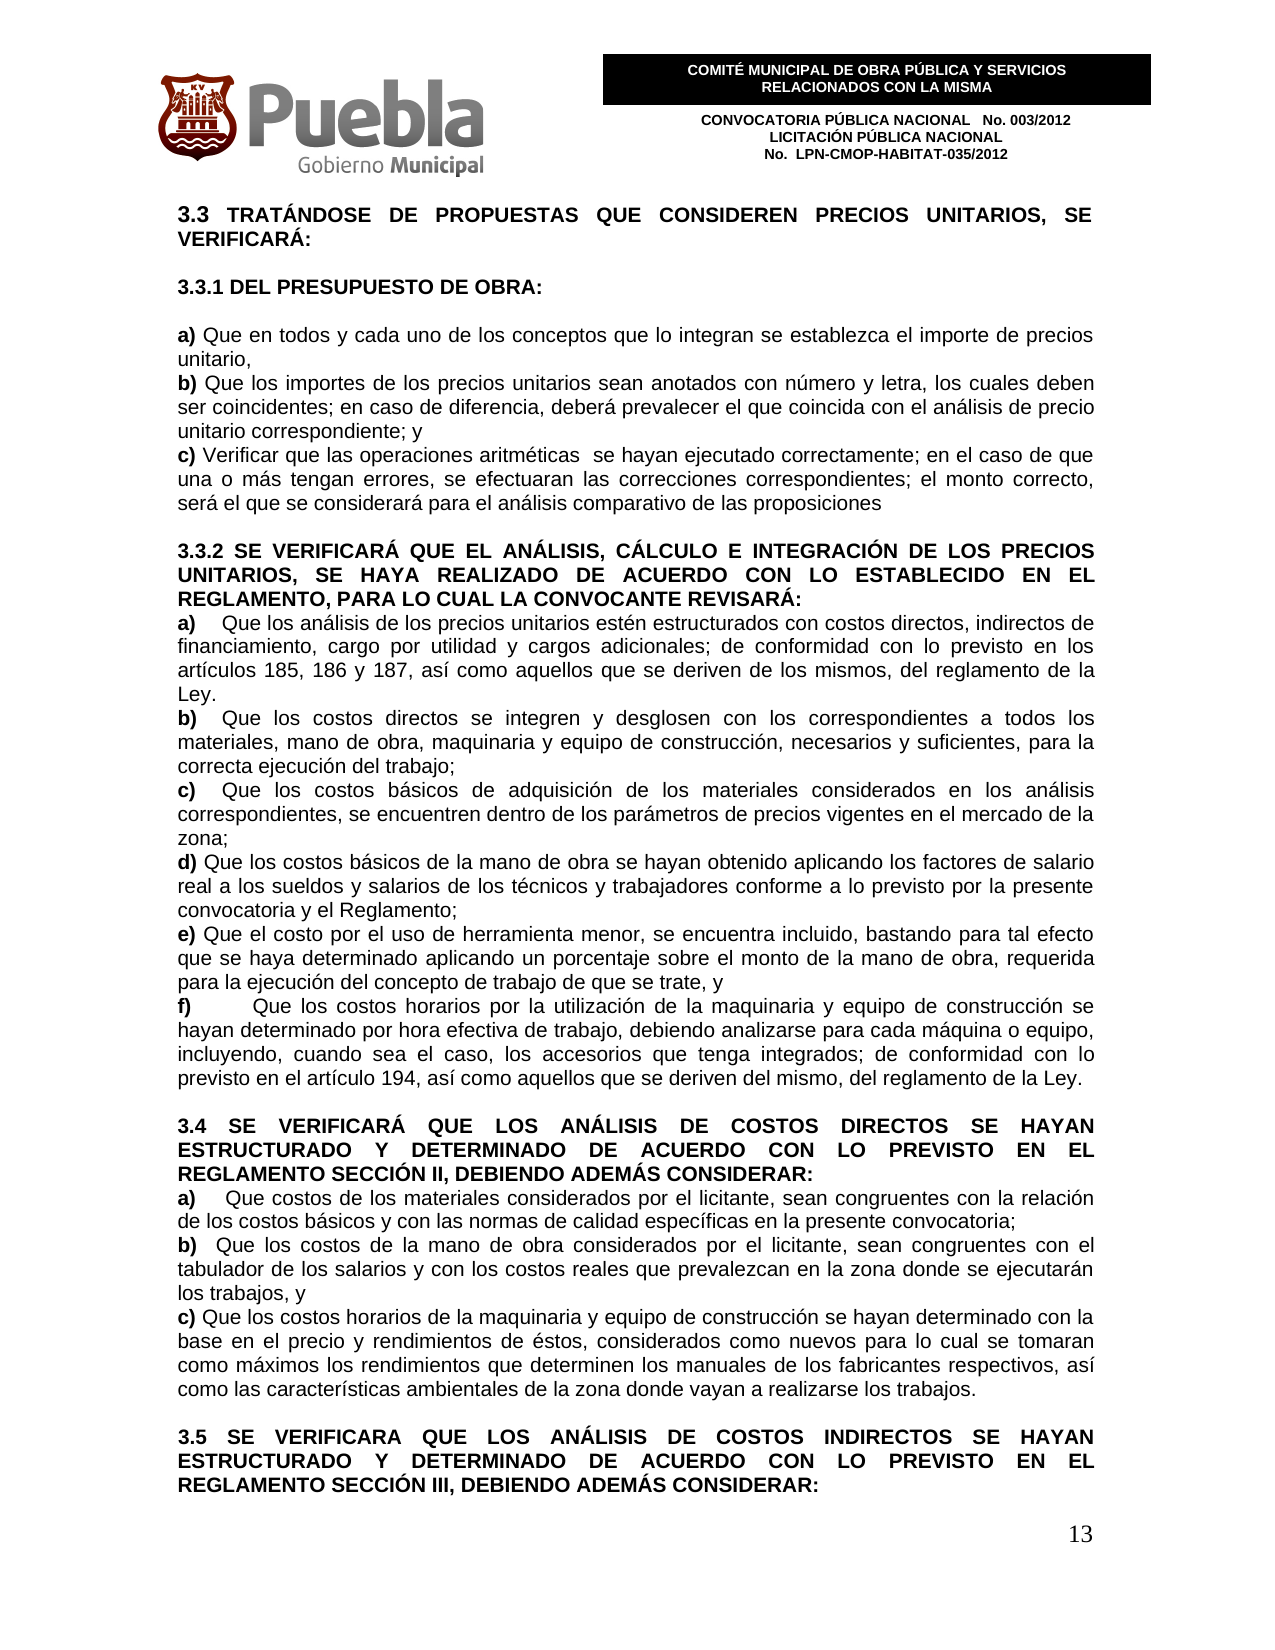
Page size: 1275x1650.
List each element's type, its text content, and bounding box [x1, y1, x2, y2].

text b) Que los importes de los precios unitarios sean anotados con número y letra, los cuales deben ser coincidentes; en caso de diferencia, deberá prevalecer el que coincida con el análisis de precio unitario correspondiente; y [177, 371, 1096, 443]
text d) Que los costos básicos de la mano de obra se hayan obtenido aplicando los factores de salario real a los sueldos y salarios de los técnicos y trabajadores conforme a lo previsto por la presente convocatoria y el Reglamento; [177, 850, 1096, 922]
list Que los análisis de los precios unitarios estén estructurados con costos directos, indirectos de financiamiento, cargo por utilidad y cargos adicionales; de conformidad con lo previsto en los artículos 185, 186 y 187, así como aquellos que se deriven de los mismos, del reglamento de la Ley. [177, 610, 1096, 706]
text 3.3.1 DEL PRESUPUESTO DE OBRA: [177, 275, 1176, 299]
text 3.3.2 SE VERIFICARÁ QUE EL ANÁLISIS, CÁLCULO E INTEGRACIÓN DE LOS PRECIOS UNITARIOS, SE HAYA REALIZADO DE ACUERDO CON LO ESTABLECIDO EN EL REGLAMENTO, PARA LO CUAL LA CONVOCANTE REVISARÁ: [177, 538, 1096, 610]
text b) Que los costos de la mano de obra considerados por el licitante, sean congruentes con el tabulador de los salarios y con los costos reales que prevalezcan en la zona donde se ejecutarán los trabajos, y [177, 1233, 1096, 1305]
list Que los costos horarios por la utilización de la maquinaria y equipo de construcción se hayan determinado por hora efectiva de trabajo, debiendo analizarse para cada máquina o equipo, incluyendo, cuando sea el caso, los accesorios que tenga integrados; de conformidad con lo previsto en el artículo 194, así como aquellos que se deriven del mismo, del reglamento de la Ley. [177, 994, 1096, 1089]
text 3.5 SE VERIFICARA QUE LOS ANÁLISIS DE COSTOS INDIRECTOS SE HAYAN ESTRUCTURADO Y DETERMINADO DE ACUERDO CON LO PREVISTO EN EL REGLAMENTO SECCIÓN III, DEBIENDO ADEMÁS CONSIDERAR: [177, 1425, 1096, 1497]
text c) Que los costos horarios de la maquinaria y equipo de construcción se hayan determinado con la base en el precio y rendimientos de éstos, considerados como nuevos para lo cual se tomaran como máximos los rendimientos que determinen los manuales de los fabricantes respectivos, así como las características ambientales de la zona donde vayan a realizarse los trabajos. [177, 1305, 1096, 1401]
list Que los costos directos se integren y desglosen con los correspondientes a todos los materiales, mano de obra, maquinaria y equipo de construcción, necesarios y suficientes, para la correcta ejecución del trabajo; [177, 706, 1096, 778]
list Que los costos básicos de adquisición de los materiales considerados en los análisis correspondientes, se encuentren dentro de los parámetros de precios vigentes en el mercado de la zona; [177, 778, 1096, 850]
text c) Verificar que las operaciones aritméticas se hayan ejecutado correctamente; en el caso de que una o más tengan errores, se efectuaran las correcciones correspondientes; el monto correcto, será el que se considerará para el análisis comparativo de las proposiciones [177, 443, 1096, 514]
text 3.4 SE VERIFICARÁ QUE LOS ANÁLISIS DE COSTOS DIRECTOS SE HAYAN ESTRUCTURADO Y DETERMINADO DE ACUERDO CON LO PREVISTO EN EL REGLAMENTO SECCIÓN II, DEBIENDO ADEMÁS CONSIDERAR: [177, 1113, 1096, 1185]
text a) Que costos de los materiales considerados por el licitante, sean congruentes con la relación de los costos básicos y con las normas de calidad específicas en la presente convocatoria; [177, 1185, 1096, 1233]
text a) Que en todos y cada uno de los conceptos que lo integran se establezca el importe de precios unitario, [177, 323, 1096, 371]
picture [158, 73, 484, 177]
text e) Que el costo por el uso de herramienta menor, se encuentra incluido, bastando para tal efecto que se haya determinado aplicando un porcentaje sobre el monto de la mano de obra, requerida para la ejecución del concepto de trabajo de que se trate, y [177, 922, 1096, 994]
text 3.3 TRATÁNDOSE DE PROPUESTAS QUE CONSIDEREN PRECIOS UNITARIOS, SE VERIFICARÁ: [177, 201, 1093, 251]
